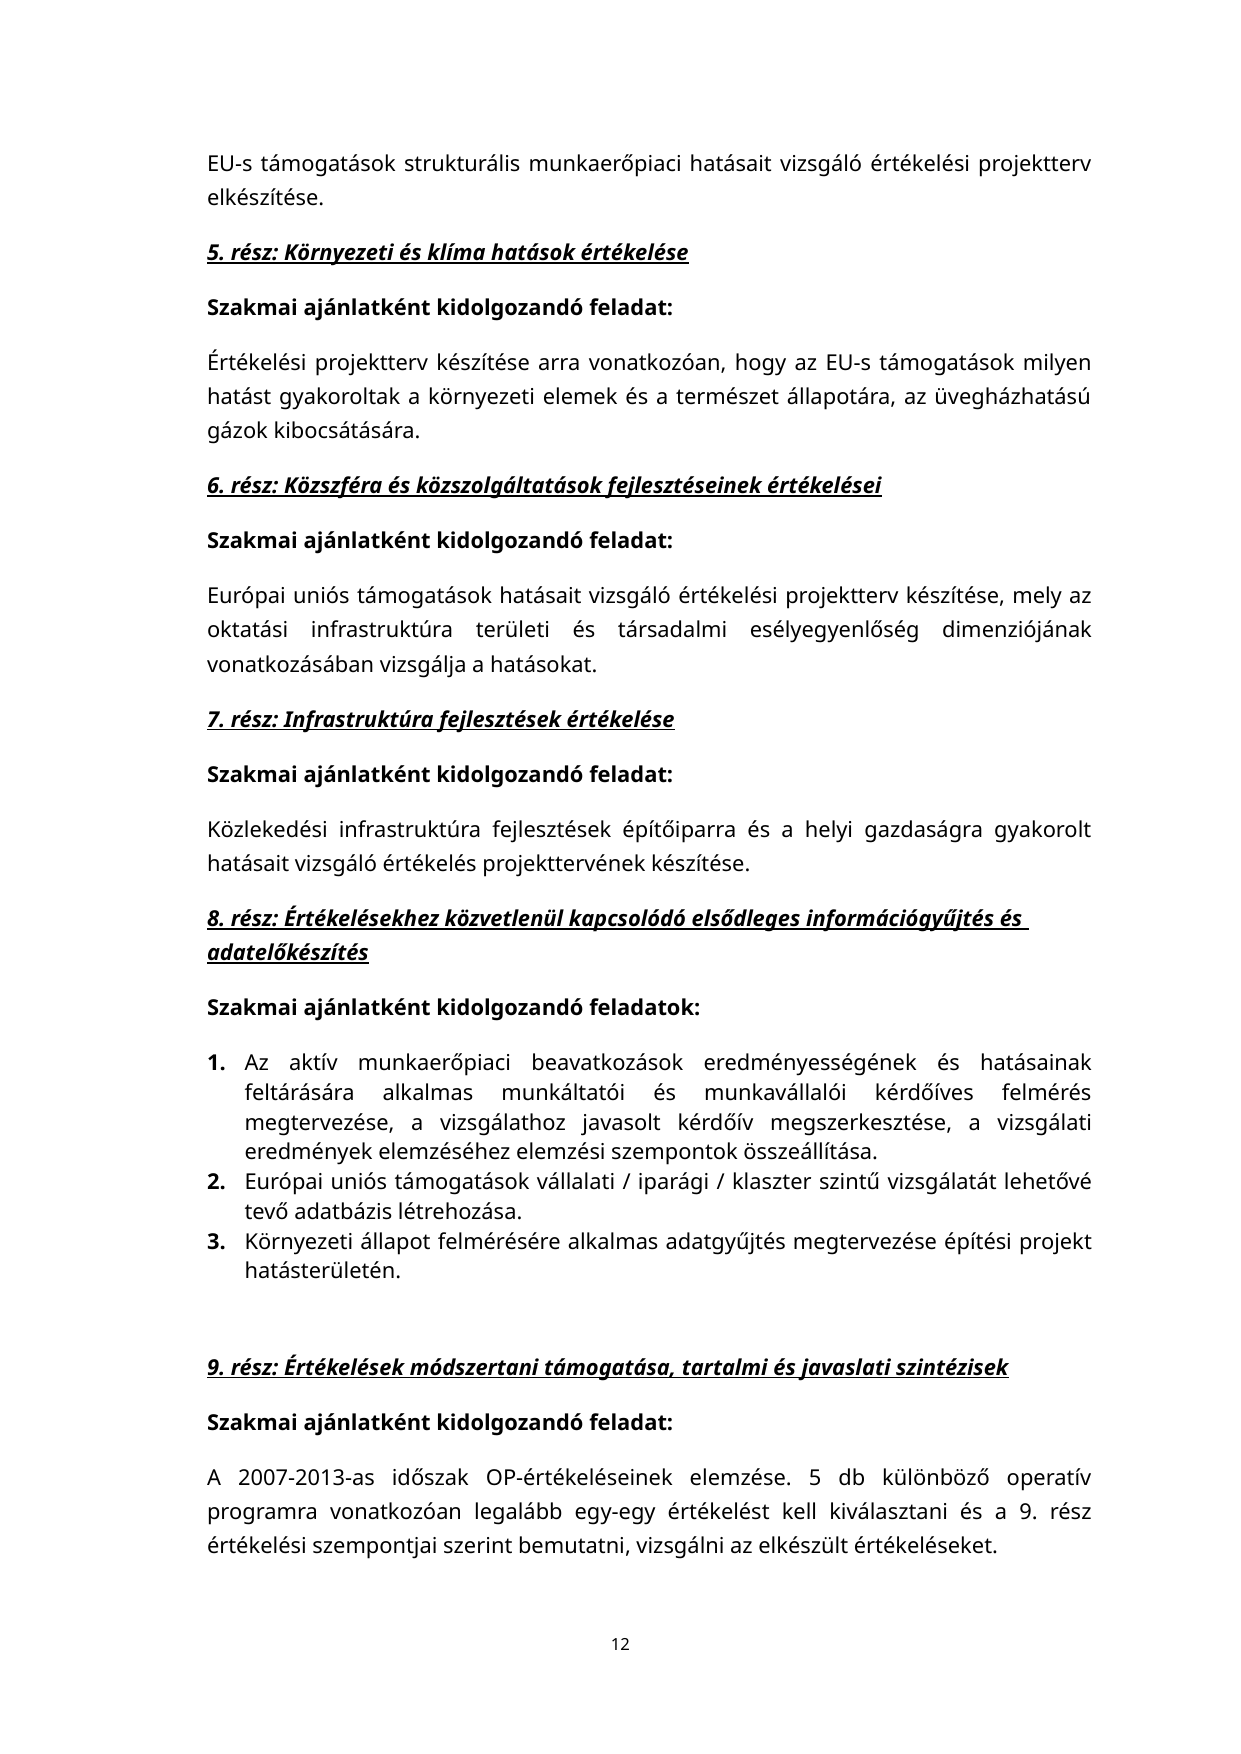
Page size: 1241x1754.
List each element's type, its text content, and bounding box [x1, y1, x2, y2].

text Szakmai ajánlatként kidolgozandó feladatok: [207, 992, 1092, 1022]
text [207, 292, 1092, 322]
text 8. rész: Értékelésekhez közvetlenül kapcsolódó elsődleges információgyűjtés és adatelőkészítés [207, 903, 1092, 967]
list Az aktív munkaerőpiaci beavatkozások eredményességének és hatásainak feltárására alkalmas munkáltatói és munkavállalói kérdőíves felmérés megtervezése, a vizsgálathoz javasolt kérdőív megszerkesztése, a vizsgálati eredmények elemzéséhez elemzési szempontok összeállítása. [207, 1047, 1092, 1166]
text Európai uniós támogatások hatásait vizsgáló értékelési projektterv készítése, mely az oktatási infrastruktúra területi és társadalmi esélyegyenlőség dimenziójának vonatkozásában vizsgálja a hatásokat. [207, 580, 1092, 678]
text Szakmai ajánlatként kidolgozandó feladat: [207, 525, 1092, 555]
list Környezeti állapot felmérésére alkalmas adatgyűjtés megtervezése építési projekt hatásterületén. [207, 1226, 1092, 1285]
text Közlekedési infrastruktúra fejlesztések építőiparra és a helyi gazdaságra gyakorolt hatásait vizsgáló értékelés projekttervének készítése. [207, 813, 1092, 877]
list Európai uniós támogatások vállalati / iparági / klaszter szintű vizsgálatát lehetővé tevő adatbázis létrehozása. [207, 1166, 1092, 1226]
text A 2007-2013-as időszak OP-értékeléseinek elemzése. 5 db különböző operatív programra vonatkozóan legalább egy-egy értékelést kell kiválasztani és a 9. rész értékelési szempontjai szerint bemutatni, vizsgálni az elkészült értékeléseket. [207, 1462, 1092, 1560]
text 6. rész: Közszféra és közszolgáltatások fejlesztéseinek értékelései [207, 470, 1092, 500]
text EU-s támogatások strukturális munkaerőpiaci hatásait vizsgáló értékelési projektterv elkészítése. [207, 148, 1092, 212]
text Szakmai ajánlatként kidolgozandó feladat: [207, 758, 1092, 788]
text Értékelési projektterv készítése arra vonatkozóan, hogy az EU-s támogatások milyen hatást gyakoroltak a környezeti elemek és a természet állapotára, az üvegházhatású gázok kibocsátására. [207, 347, 1092, 445]
text 5. rész: Környezeti és klíma hatások értékelése [207, 237, 1092, 267]
text Szakmai ajánlatként kidolgozandó feladat: [207, 1407, 1092, 1436]
text 9. rész: Értékelések módszertani támogatása, tartalmi és javaslati szintézisek [207, 1352, 1092, 1381]
text 7. rész: Infrastruktúra fejlesztések értékelése [207, 703, 1092, 733]
